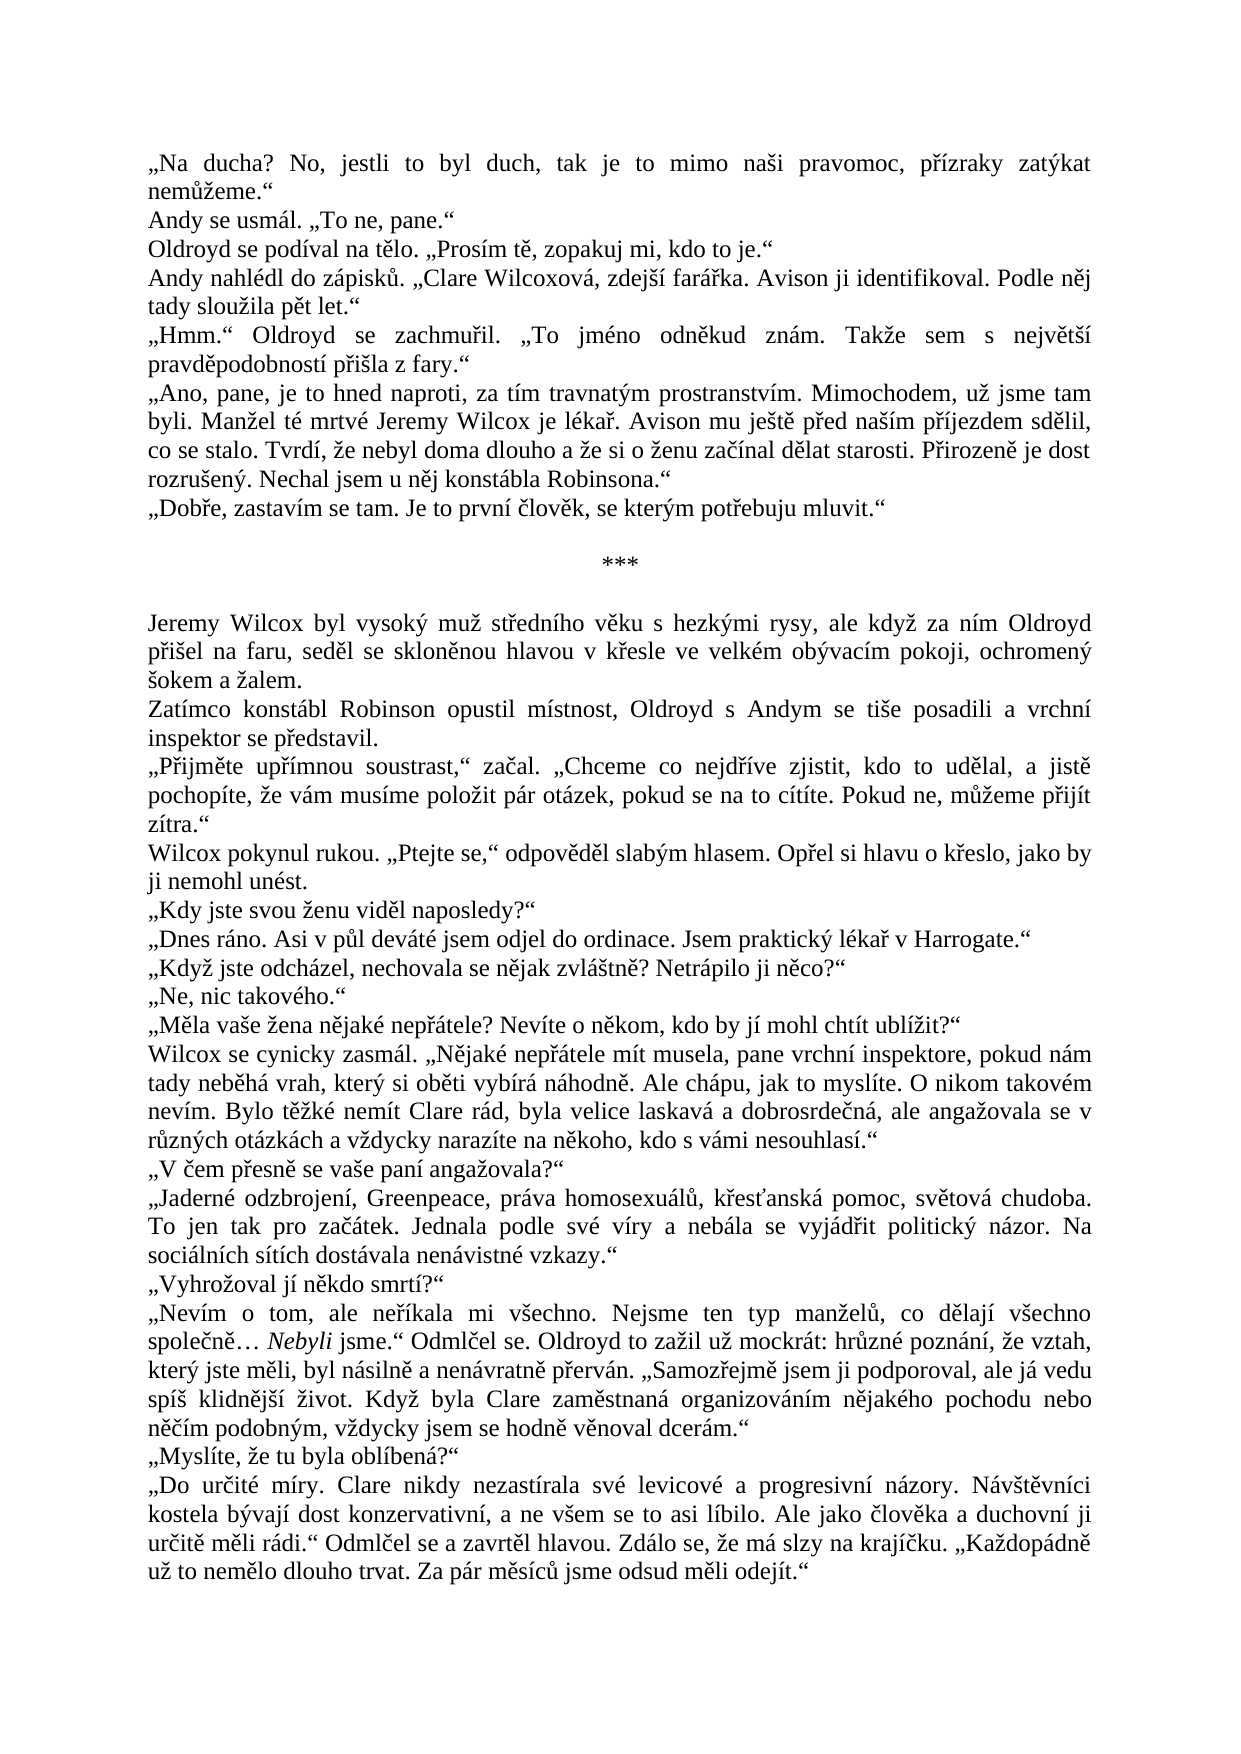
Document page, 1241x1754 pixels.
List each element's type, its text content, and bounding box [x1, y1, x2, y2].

text *** [148, 550, 1093, 579]
text „Do určité míry. Clare nikdy nezastírala své levicové a progresivní názory. Návštěvníci kostela bývají dost konzervativní, a ne všem se to asi líbilo. Ale jako člověka a duchovní ji určitě měli rádi.“ Odmlčel se a zavrtěl hlavou. Zdálo se, že má slzy na krajíčku. „Každopádně už to nemělo dlouho trvat. Za pár měsíců jsme odsud měli odejít.“ [148, 1470, 1093, 1585]
text „Vyhrožoval jí někdo smrtí?“ [148, 1269, 1093, 1298]
text „Přijměte upřímnou soustrast,“ začal. „Chceme co nejdříve zjistit, kdo to udělal, a jistě pochopíte, že vám musíme položit pár otázek, pokud se na to cítíte. Pokud ne, můžeme přijít zítra.“ [148, 751, 1093, 838]
text Oldroyd se podíval na tělo. „Prosím tě, zopakuj mi, kdo to je.“ [148, 234, 1093, 263]
text Jeremy Wilcox byl vysoký muž středního věku s hezkými rysy, ale když za ním Oldroyd přišel na faru, seděl se skloněnou hlavou v křesle ve velkém obývacím pokoji, ochromený šokem a žalem. [148, 608, 1093, 694]
text „Jaderné odzbrojení, Greenpeace, práva homosexuálů, křesťanská pomoc, světová chudoba. To jen tak pro začátek. Jednala podle své víry a nebála se vyjádřit politický názor. Na sociálních sítích dostávala nenávistné vzkazy.“ [148, 1183, 1093, 1269]
text „Ne, nic takového.“ [148, 981, 1093, 1010]
text Zatímco konstábl Robinson opustil místnost, Oldroyd s Andym se tiše posadili a vrchní inspektor se představil. [148, 694, 1093, 751]
text „Myslíte, že tu byla oblíbená?“ [148, 1441, 1093, 1470]
text „Když jste odcházel, nechovala se nějak zvláštně? Netrápilo ji něco?“ [148, 953, 1093, 981]
text Wilcox pokynul rukou. „Ptejte se,“ odpověděl slabým hlasem. Opřel si hlavu o křeslo, jako by ji nemohl unést. [148, 838, 1093, 895]
text Andy nahlédl do zápisků. „Clare Wilcoxová, zdejší farářka. Avison ji identifikoval. Podle něj tady sloužila pět let.“ [148, 263, 1093, 320]
text „Hmm.“ Oldroyd se zachmuřil. „To jméno odněkud znám. Takže sem s největší pravděpodobností přišla z fary.“ [148, 320, 1093, 378]
text „Dobře, zastavím se tam. Je to první člověk, se kterým potřebuju mluvit.“ [148, 493, 1093, 521]
text „Dnes ráno. Asi v půl deváté jsem odjel do ordinace. Jsem praktický lékař v Harrogate.“ [148, 924, 1093, 953]
text „V čem přesně se vaše paní angažovala?“ [148, 1154, 1093, 1183]
text „Na ducha? No, jestli to byl duch, tak je to mimo naši pravomoc, přízraky zatýkat nemůžeme.“ [148, 148, 1093, 205]
text „Nevím o tom, ale neříkala mi všechno. Nejsme ten typ manželů, co dělají všechno společně… Nebyli jsme.“ Odmlčel se. Oldroyd to zažil už mockrát: hrůzné poznání, že vztah, který jste měli, byl násilně a nenávratně přerván. „Samozřejmě jsem ji podporoval, ale já vedu spíš klidnější život. Když byla Clare zaměstnaná organizováním nějakého pochodu nebo něčím podobným, vždycky jsem se hodně věnoval dcerám.“ [148, 1298, 1093, 1441]
text „Ano, pane, je to hned naproti, za tím travnatým prostranstvím. Mimochodem, už jsme tam byli. Manžel té mrtvé Jeremy Wilcox je lékař. Avison mu ještě před naším příjezdem sdělil, co se stalo. Tvrdí, že nebyl doma dlouho a že si o ženu začínal dělat starosti. Přirozeně je dost rozrušený. Nechal jsem u něj konstábla Robinsona.“ [148, 378, 1093, 493]
text Wilcox se cynicky zasmál. „Nějaké nepřátele mít musela, pane vrchní inspektore, pokud nám tady neběhá vrah, který si oběti vybírá náhodně. Ale chápu, jak to myslíte. O nikom takovém nevím. Bylo těžké nemít Clare rád, byla velice laskavá a dobrosrdečná, ale angažovala se v různých otázkách a vždycky narazíte na někoho, kdo s vámi nesouhlasí.“ [148, 1039, 1093, 1154]
text „Měla vaše žena nějaké nepřátele? Nevíte o někom, kdo by jí mohl chtít ublížit?“ [148, 1010, 1093, 1039]
text „Kdy jste svou ženu viděl naposledy?“ [148, 895, 1093, 924]
text Andy se usmál. „To ne, pane.“ [148, 205, 1093, 234]
